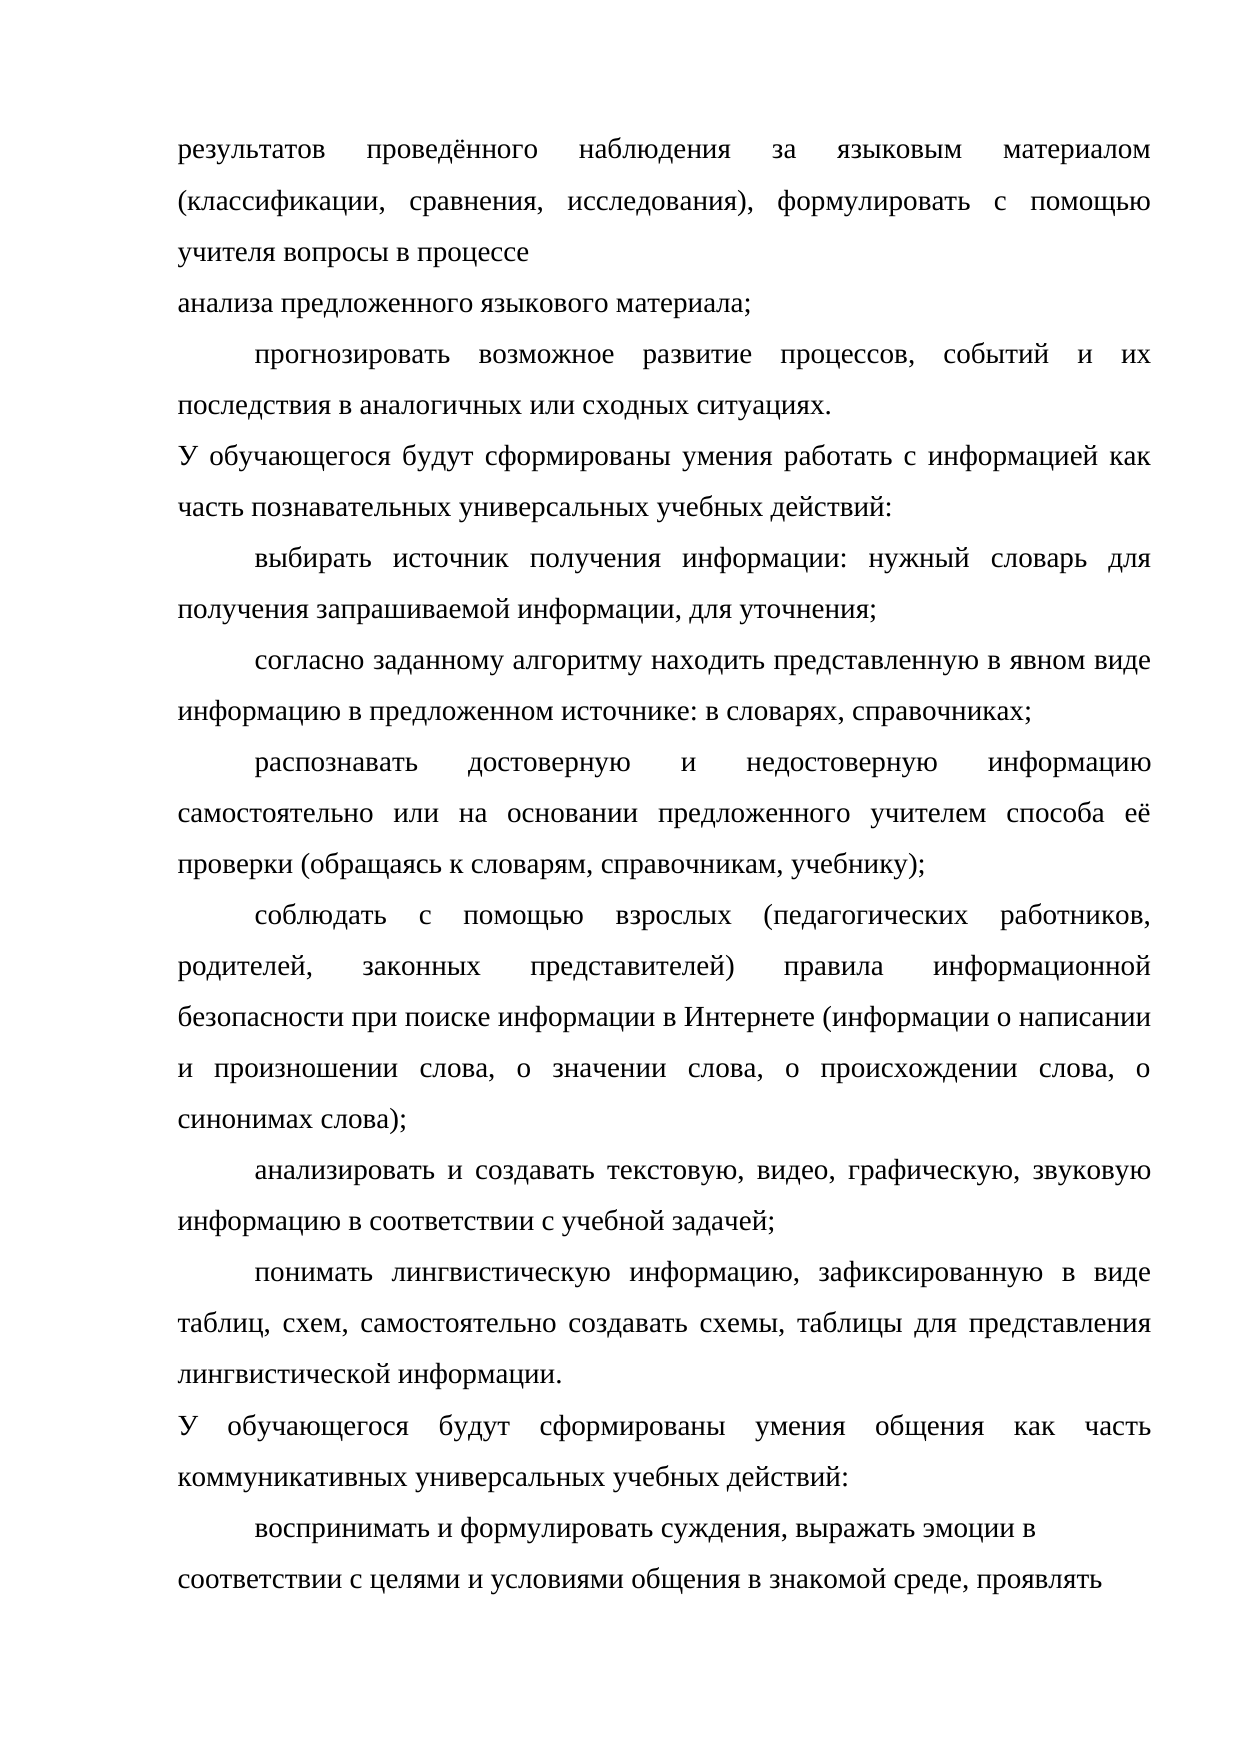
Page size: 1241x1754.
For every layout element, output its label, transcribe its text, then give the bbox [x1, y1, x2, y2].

text У обучающегося будут сформированы умения работать с информацией как часть познавательных универсальных учебных действий: [177, 424, 1152, 526]
text распознавать достоверную и недостоверную информацию самостоятельно или на основании предложенного учителем способа её проверки (обращаясь к словарям, справочникам, учебнику); [177, 731, 1152, 884]
text анализировать и создавать текстовую, видео, графическую, звуковую информацию в соответствии с учебной задачей; [177, 1139, 1152, 1241]
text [177, 118, 1152, 271]
text понимать лингвистическую информацию, зафиксированную в виде таблиц, схем, самостоятельно создавать схемы, таблицы для представления лингвистической информации. [177, 1241, 1152, 1394]
text анализа предложенного языкового материала; [177, 271, 1152, 322]
text выбирать источник получения информации: нужный словарь для получения запрашиваемой информации, для уточнения; [177, 526, 1152, 628]
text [177, 1496, 1152, 1598]
text согласно заданному алгоритму находить представленную в явном виде информацию в предложенном источнике: в словарях, справочниках; [177, 628, 1152, 731]
text прогнозировать возможное развитие процессов, событий и их последствия в аналогичных или сходных ситуациях. [177, 322, 1152, 424]
text соблюдать с помощью взрослых (педагогических работников, родителей, законных представителей) правила информационной безопасности при поиске информации в Интернете (информации о написании и произношении слова, о значении слова, о происхождении слова, о синонимах слова); [177, 884, 1152, 1139]
text У обучающегося будут сформированы умения общения как часть коммуникативных универсальных учебных действий: [177, 1394, 1152, 1496]
